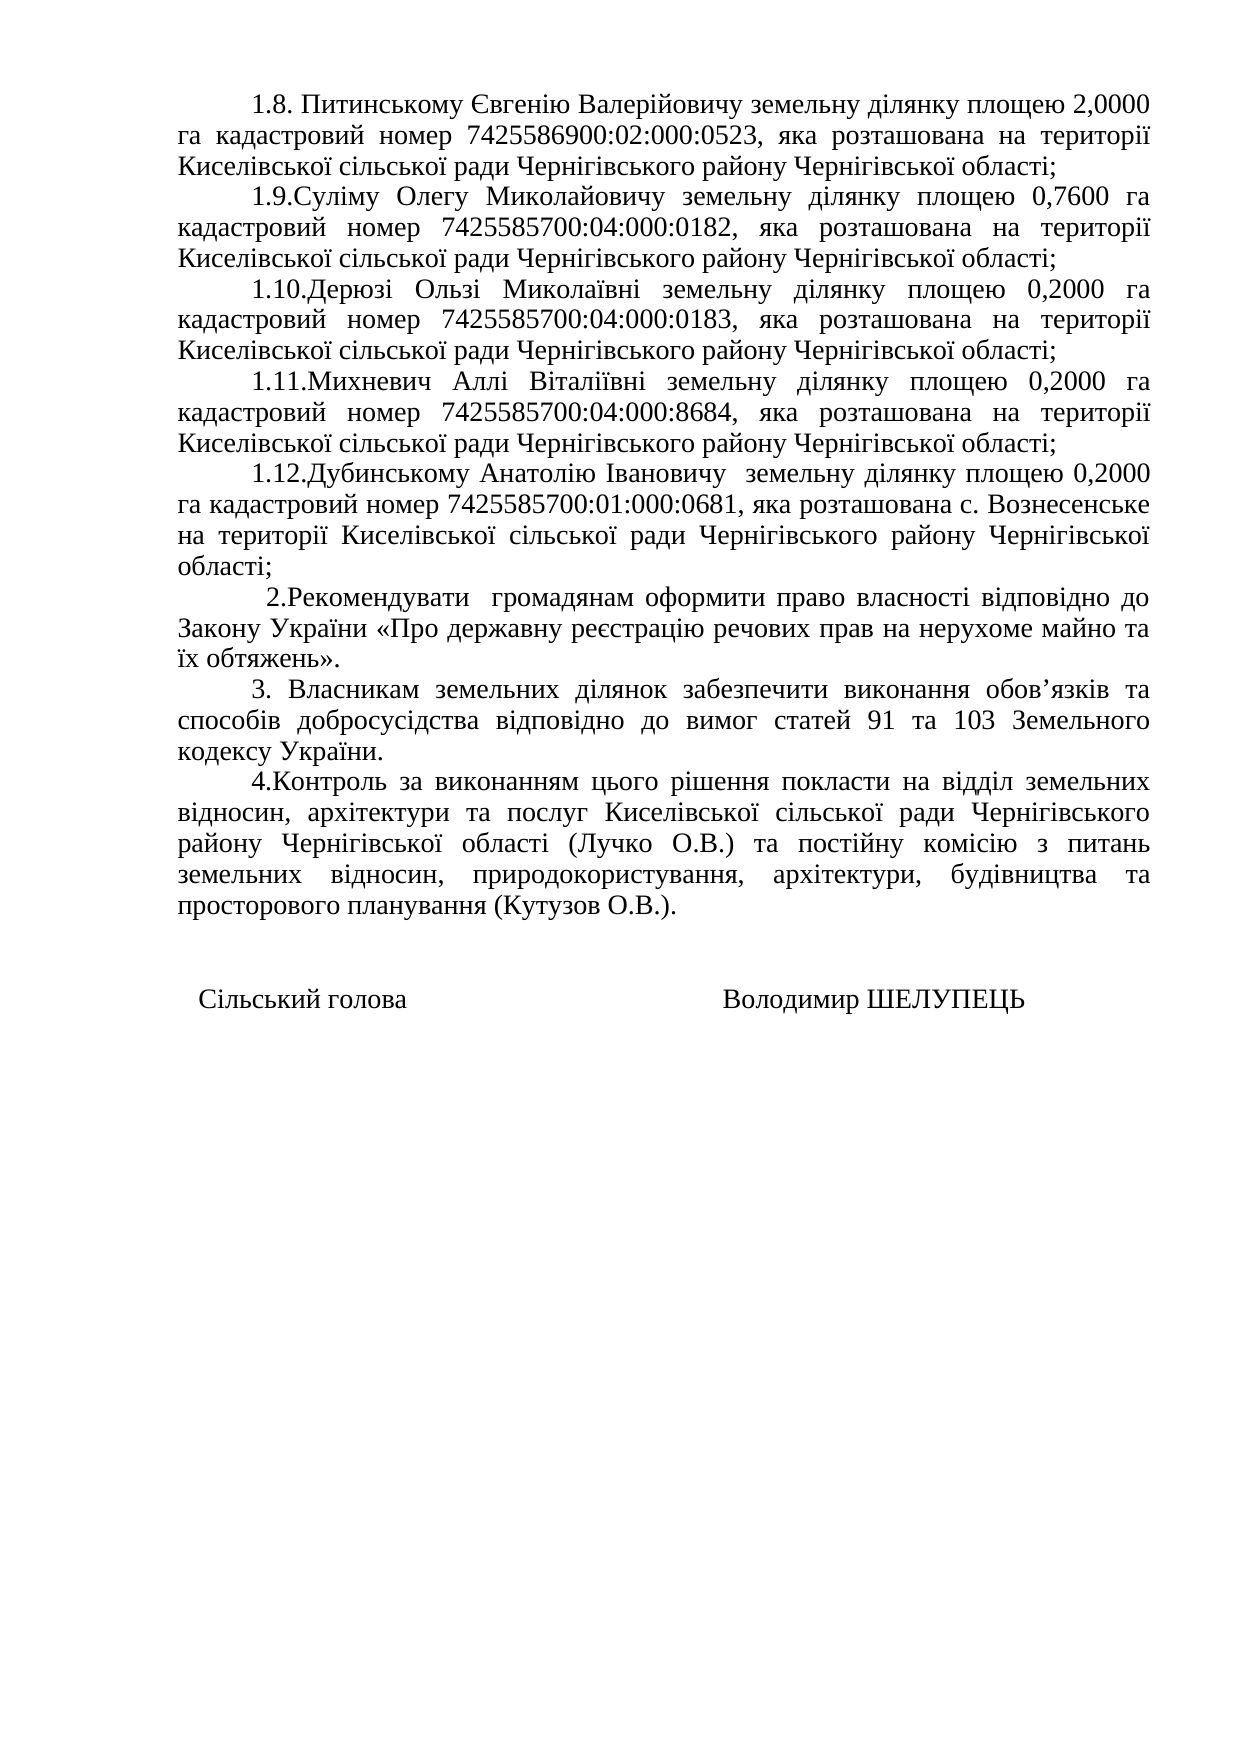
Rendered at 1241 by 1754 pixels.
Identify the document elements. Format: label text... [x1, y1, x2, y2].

text 3. Власникам земельних ділянок забезпечити виконання обов’язків та способів добросусідства відповідно до вимог статей 91 та 103 Земельного кодексу України. [177, 674, 1152, 766]
text 1.12.Дубинському Анатолію Івановичу земельну ділянку площею 0,2000 га кадастровий номер 7425585700:01:000:0681, яка розташована с. Вознесенське на території Киселівської сільської ради Чернігівського району Чернігівської області; [177, 458, 1152, 581]
text Сільський голова Володимир ШЕЛУПЕЦЬ [177, 982, 1152, 1014]
text 2.Рекомендувати громадянам оформити право власності відповідно до Закону України «Про державну реєстрацію речових прав на нерухоме майно та їх обтяжень». [177, 581, 1152, 674]
text 1.9.Суліму Олегу Миколайовичу земельну ділянку площею 0,7600 га кадастровий номер 7425585700:04:000:0182, яка розташована на території Киселівської сільської ради Чернігівського району Чернігівської області; [177, 181, 1152, 273]
text 1.11.Михневич Аллі Віталіївні земельну ділянку площею 0,2000 га кадастровий номер 7425585700:04:000:8684, яка розташована на території Киселівської сільської ради Чернігівського району Чернігівської області; [177, 366, 1152, 458]
text 1.10.Дерюзі Ользі Миколаївні земельну ділянку площею 0,2000 га кадастровий номер 7425585700:04:000:0183, яка розташована на території Киселівської сільської ради Чернігівського району Чернігівської області; [177, 273, 1152, 366]
text 4.Контроль за виконанням цього рішення покласти на відділ земельних відносин, архітектури та послуг Киселівської сільської ради Чернігівського району Чернігівської області (Лучко О.В.) та постійну комісію з питань земельних відносин, природокористування, архітектури, будівництва та просторового планування (Кутузов О.В.). [177, 766, 1152, 920]
text 1.8. Питинському Євгенію Валерійовичу земельну ділянку площею 2,0000 га кадастровий номер 7425586900:02:000:0523, яка розташована на території Киселівської сільської ради Чернігівського району Чернігівської області; [177, 89, 1152, 181]
